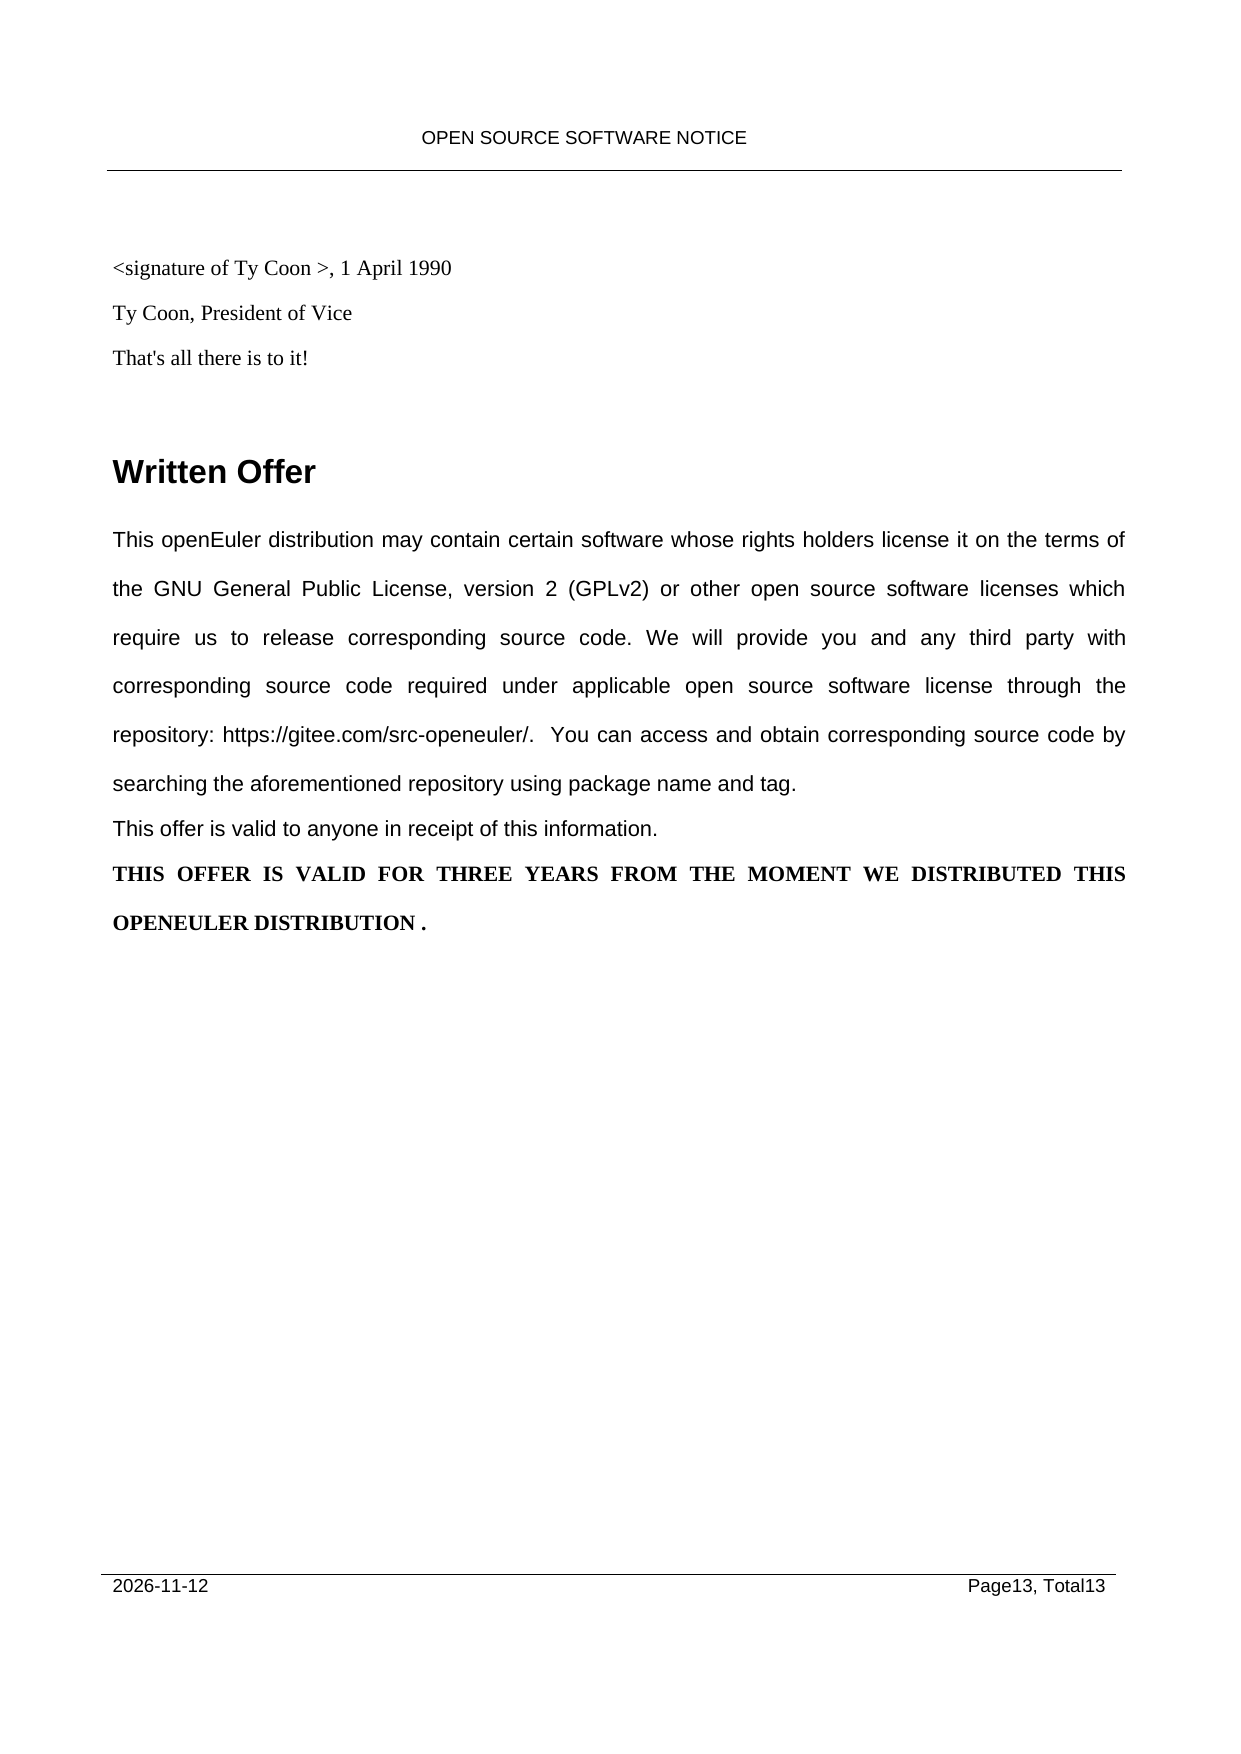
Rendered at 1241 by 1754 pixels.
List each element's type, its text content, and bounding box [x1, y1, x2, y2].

text Written Offer [112, 439, 1128, 504]
text This offer is valid to anyone in receipt of this information. [112, 812, 1128, 845]
text <signature of Ty Coon >, 1 April 1990 [112, 251, 1128, 284]
text Ty Coon, President of Vice [112, 297, 1128, 329]
text THIS OFFER IS VALID FOR THREE YEARS FROM THE MOMENT WE DISTRIBUTED THIS OPENEULER DISTRIBUTION . [112, 857, 1128, 938]
text That's all there is to it! [112, 342, 1128, 423]
text This openEuler distribution may contain certain software whose rights holders license it on the terms of the GNU General Public License, version 2 (GPLv2) or other open source software licenses which require us to release corresponding source code. We will provide you and any third party with corresponding source code required under applicable open source software license through the repository: https://gitee.com/src-openeuler/. You can access and obtain corresponding source code by searching the aforementioned repository using package name and tag. [112, 523, 1128, 799]
